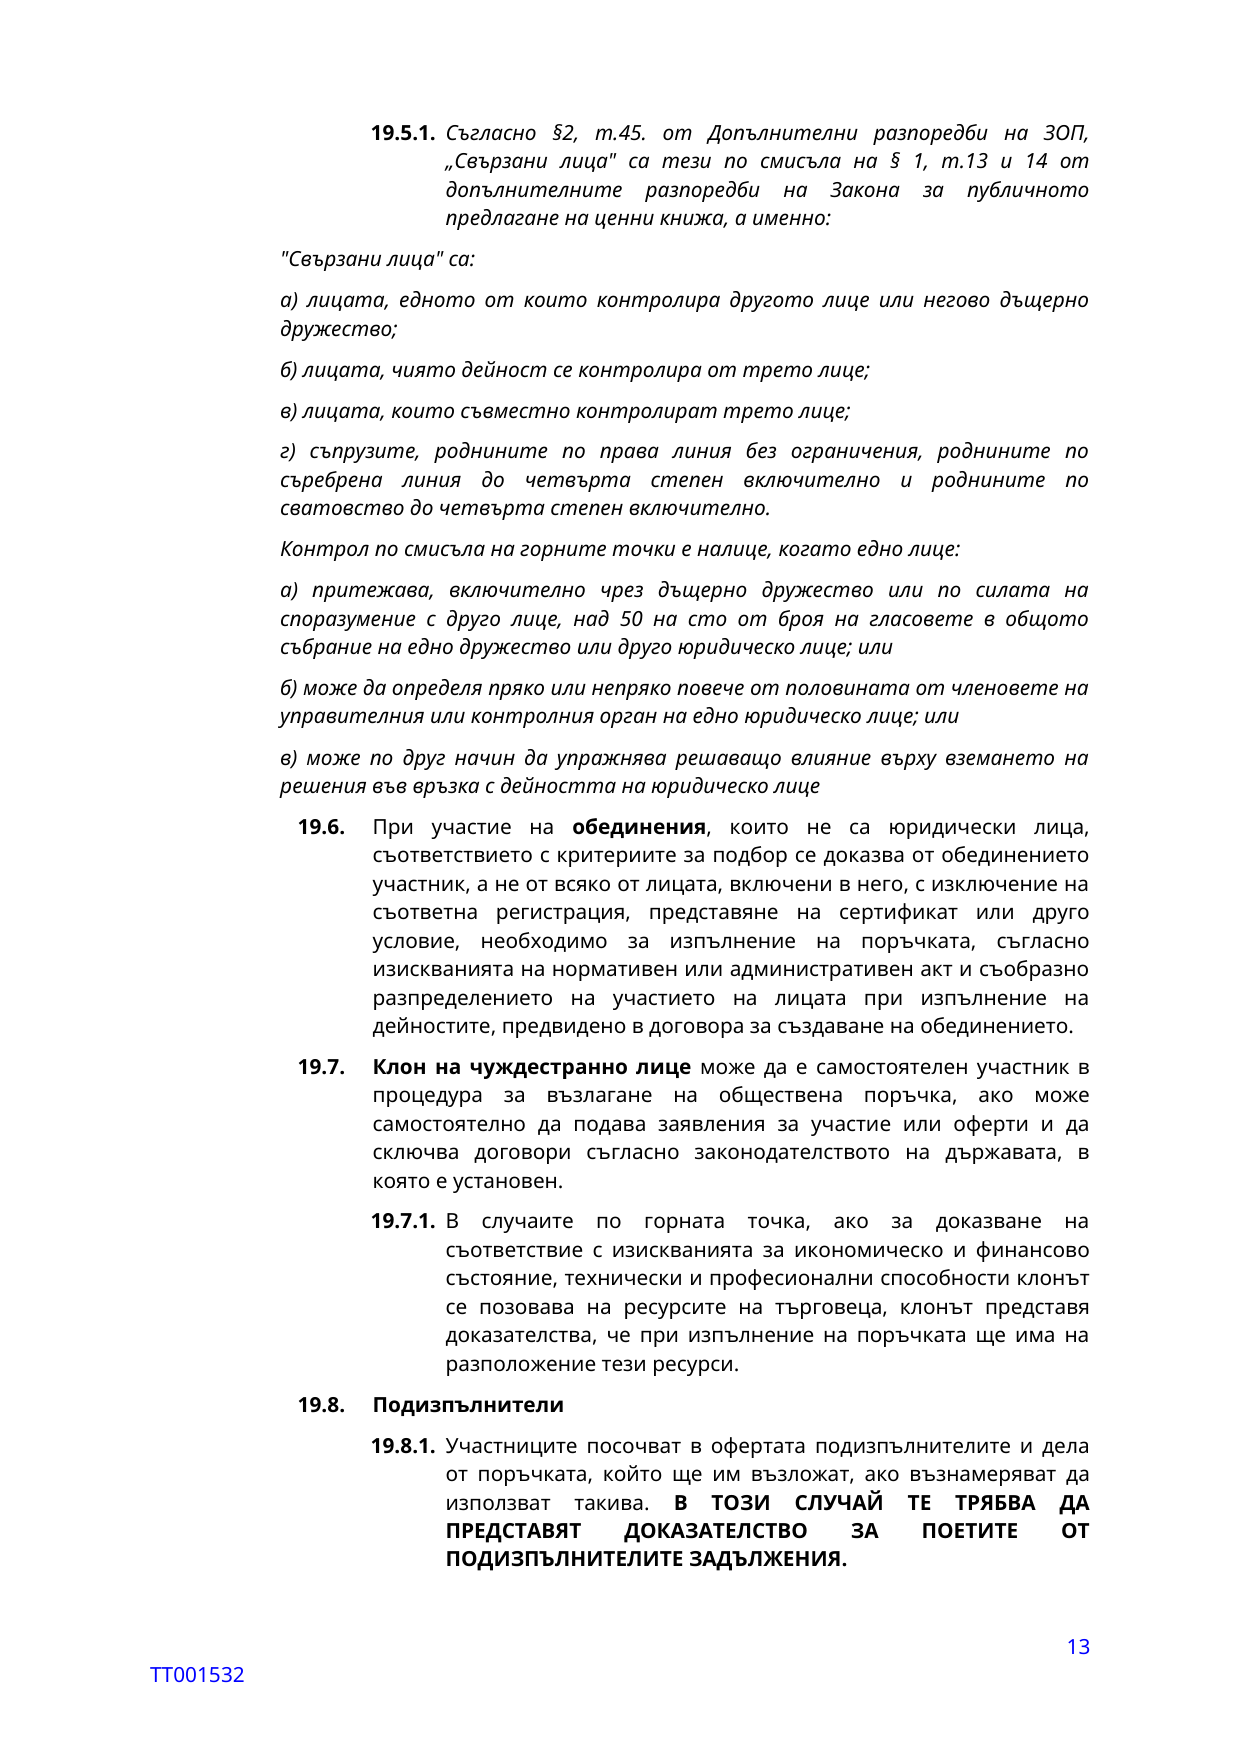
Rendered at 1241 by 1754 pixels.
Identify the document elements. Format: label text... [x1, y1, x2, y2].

text а) лицата, едното от които контролира другото лице или негово дъщерно дружество; [280, 285, 1090, 342]
text в) лицата, които съвместно контролират трето лице; [280, 396, 1090, 424]
list При участие на обединения, които не са юридически лица, съответствието с критериите за подбор се доказва от обединението участник, а не от всяко от лицата, включени в него, с изключение на съответна регистрация, представяне на сертификат или друго условие, необходимо за изпълнение на поръчката, съгласно изискванията на нормативен или административен акт и съобразно разпределението на участието на лицата при изпълнение на дейностите, предвидено в договора за създаване на обединението. [297, 812, 1090, 1039]
list Клон на чуждестранно лице може да е самостоятелен участник в процедура за възлагане на обществена поръчка, ако може самостоятелно да подава заявления за участие или оферти и да сключва договори съгласно законодателството на държавата, в която е установен. [297, 1052, 1090, 1194]
list В случаите по горната точка, ако за доказване на съответствие с изискванията за икономическо и финансово състояние, технически и професионални способности клонът се позовава на ресурсите на търговеца, клонът представя доказателства, че при изпълнение на поръчката ще има на разположение тези ресурси. [370, 1207, 1090, 1377]
text б) може да определя пряко или непряко повече от половината от членовете на управителния или контролния орган на едно юридическо лице; или [280, 673, 1090, 730]
list Съгласно §2, т.45. от Допълнителни разпоредби на ЗОП, „Свързани лица" са тези по смисъла на § 1, т.13 и 14 от допълнителните разпоредби на Закона за публичното предлагане на ценни книжа, а именно: [370, 118, 1090, 232]
list Участниците посочват в офертата подизпълнителите и дела от поръчката, който ще им възложат, ако възнамеряват да използват такива. В ТОЗИ СЛУЧАЙ ТЕ ТРЯБВА ДА ПРЕДСТАВЯТ ДОКАЗАТЕЛСТВО ЗА ПОЕТИТЕ ОТ ПОДИЗПЪЛНИТЕЛИТЕ ЗАДЪЛЖЕНИЯ. [370, 1431, 1090, 1573]
text "Свързани лица" са: [206, 244, 1090, 273]
text Контрол по смисъла на горните точки е налице, когато едно лице: [280, 534, 1090, 563]
text г) съпрузите, роднините по права линия без ограничения, роднините по съребрена линия до четвърта степен включително и роднините по сватовство до четвърта степен включително. [280, 437, 1090, 522]
text в) може по друг начин да упражнява решаващо влияние върху вземането на решения във връзка с дейността на юридическо лице [280, 743, 1090, 799]
text а) притежава, включително чрез дъщерно дружество или по силата на споразумение с друго лице, над 50 на сто от броя на гласовете в общото събрание на едно дружество или друго юридическо лице; или [280, 575, 1090, 661]
list Подизпълнители [297, 1390, 1090, 1418]
text б) лицата, чиято дейност се контролира от трето лице; [280, 355, 1090, 383]
